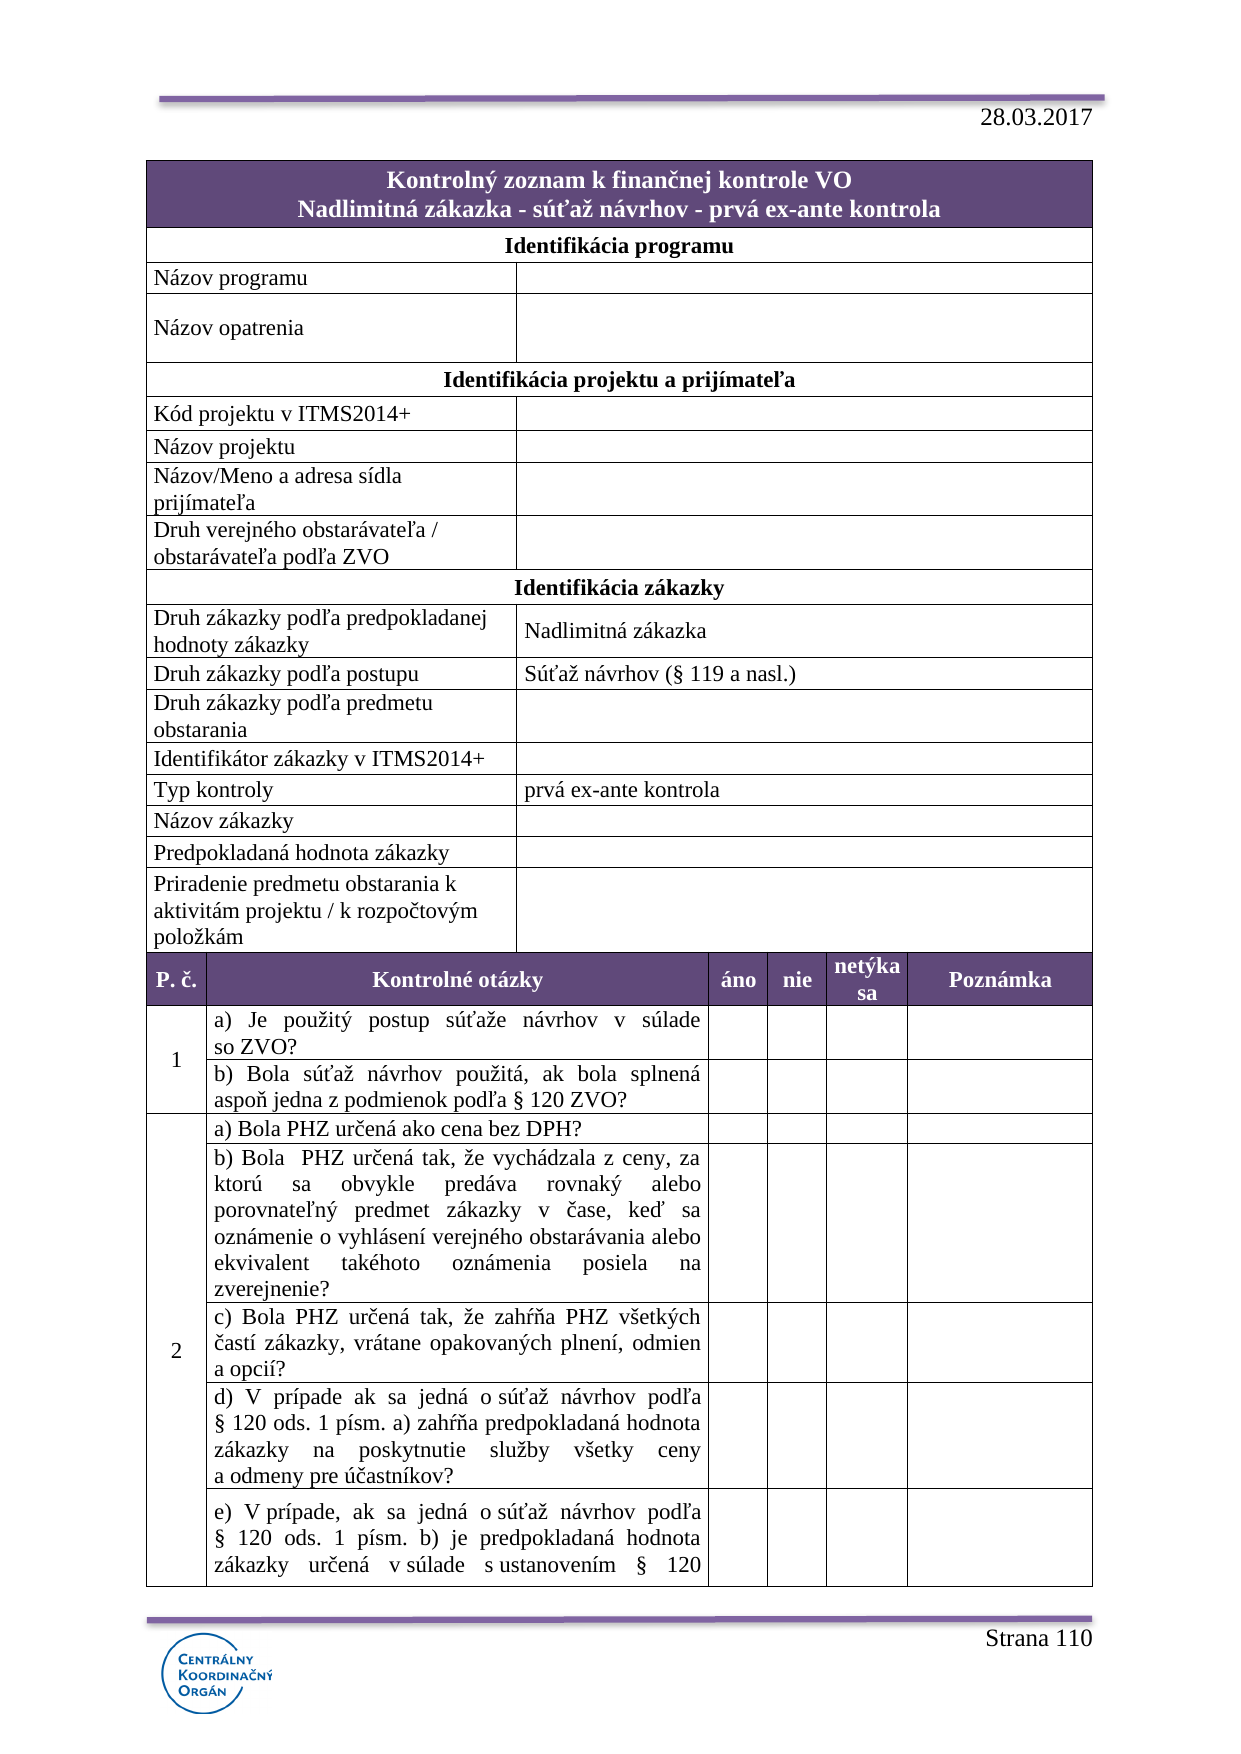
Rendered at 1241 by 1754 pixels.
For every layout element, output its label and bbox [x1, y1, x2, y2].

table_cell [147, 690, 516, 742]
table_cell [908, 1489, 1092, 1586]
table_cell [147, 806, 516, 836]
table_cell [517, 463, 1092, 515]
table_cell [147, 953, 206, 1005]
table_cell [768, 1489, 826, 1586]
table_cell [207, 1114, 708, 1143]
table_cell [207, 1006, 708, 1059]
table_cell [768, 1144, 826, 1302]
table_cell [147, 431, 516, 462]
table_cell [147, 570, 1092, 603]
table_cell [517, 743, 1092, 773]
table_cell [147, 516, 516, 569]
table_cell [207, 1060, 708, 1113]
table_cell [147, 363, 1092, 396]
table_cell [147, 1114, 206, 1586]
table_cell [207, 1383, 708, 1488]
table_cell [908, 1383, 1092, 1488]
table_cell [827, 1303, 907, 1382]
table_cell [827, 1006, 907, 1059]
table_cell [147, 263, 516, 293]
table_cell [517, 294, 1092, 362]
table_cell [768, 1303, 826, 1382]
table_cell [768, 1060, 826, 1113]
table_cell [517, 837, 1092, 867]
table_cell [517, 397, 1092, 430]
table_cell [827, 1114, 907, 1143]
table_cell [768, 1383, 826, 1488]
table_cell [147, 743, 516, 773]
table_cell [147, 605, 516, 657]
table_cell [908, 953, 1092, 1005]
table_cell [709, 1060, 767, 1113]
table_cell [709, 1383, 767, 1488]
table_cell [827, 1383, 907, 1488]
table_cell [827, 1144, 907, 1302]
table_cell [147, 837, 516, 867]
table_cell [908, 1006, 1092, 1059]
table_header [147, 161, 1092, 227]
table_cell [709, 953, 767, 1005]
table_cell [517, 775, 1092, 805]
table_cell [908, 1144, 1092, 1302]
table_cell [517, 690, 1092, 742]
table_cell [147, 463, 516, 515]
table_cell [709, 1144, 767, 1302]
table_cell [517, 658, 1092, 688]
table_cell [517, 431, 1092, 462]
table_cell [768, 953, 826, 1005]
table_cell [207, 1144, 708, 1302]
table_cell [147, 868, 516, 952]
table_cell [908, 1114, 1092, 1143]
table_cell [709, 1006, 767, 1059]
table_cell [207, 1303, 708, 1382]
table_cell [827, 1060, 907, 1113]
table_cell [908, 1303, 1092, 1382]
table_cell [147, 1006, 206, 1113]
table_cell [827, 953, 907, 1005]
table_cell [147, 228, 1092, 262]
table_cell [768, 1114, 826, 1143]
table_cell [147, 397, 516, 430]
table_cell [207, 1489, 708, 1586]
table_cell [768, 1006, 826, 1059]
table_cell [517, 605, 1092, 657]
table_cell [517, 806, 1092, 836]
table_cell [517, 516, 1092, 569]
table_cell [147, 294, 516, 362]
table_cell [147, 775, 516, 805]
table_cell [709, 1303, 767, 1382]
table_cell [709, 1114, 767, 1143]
picture [159, 1631, 272, 1713]
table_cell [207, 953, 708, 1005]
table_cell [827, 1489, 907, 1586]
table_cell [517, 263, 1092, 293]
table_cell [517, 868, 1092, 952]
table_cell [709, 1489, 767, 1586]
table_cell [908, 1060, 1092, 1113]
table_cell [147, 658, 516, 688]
